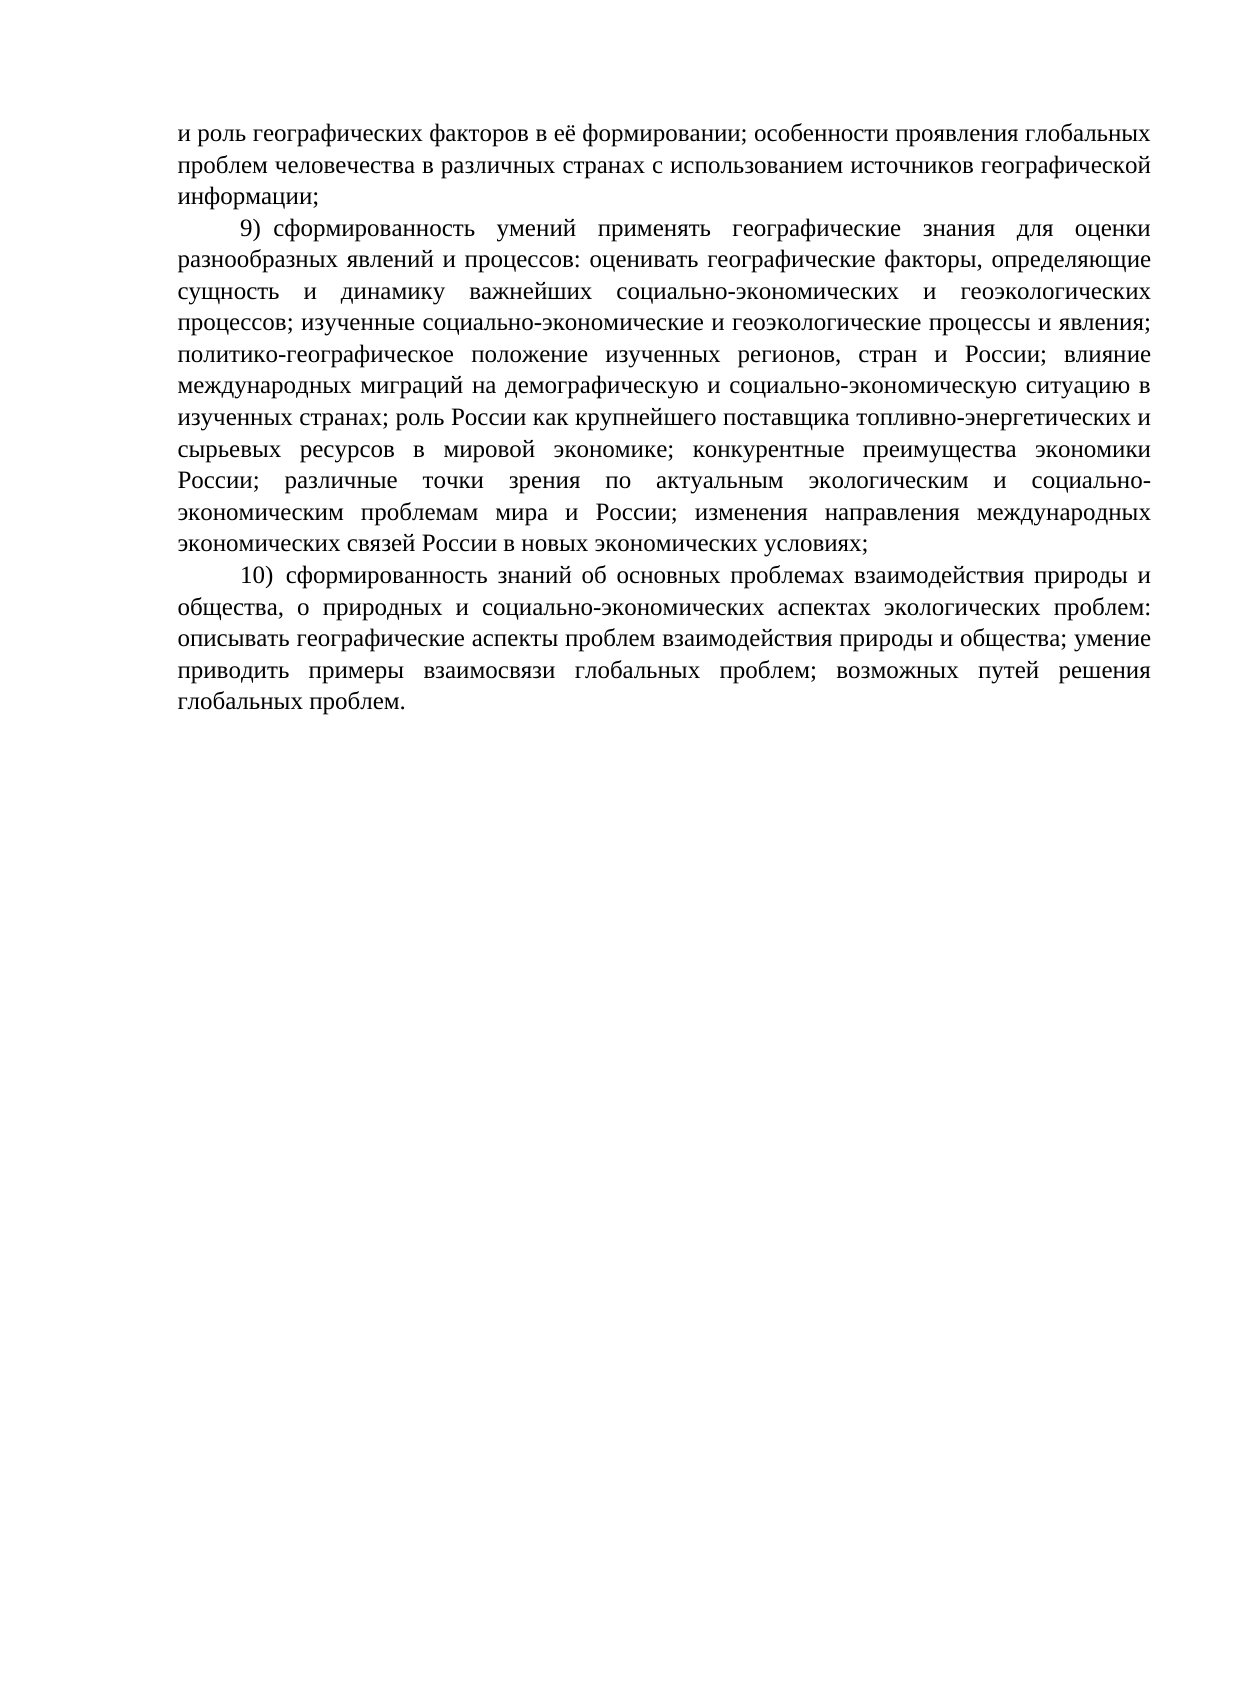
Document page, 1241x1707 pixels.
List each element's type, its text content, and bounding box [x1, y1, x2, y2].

text 10) сформированность знаний об основных проблемах взаимодействия природы и общества, о природных и социально-экономических аспектах экологических проблем: описывать географические аспекты проблем взаимодействия природы и общества; умение приводить примеры взаимосвязи глобальных проблем; возможных путей решения глобальных проблем. [177, 560, 1152, 715]
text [177, 118, 1152, 210]
text 9) сформированность умений применять географические знания для оценки разнообразных явлений и процессов: оценивать географические факторы, определяющие сущность и динамику важнейших социально-экономических и геоэкологических процессов; изученные социально-экономические и геоэкологические процессы и явления; политико-географическое положение изученных регионов, стран и России; влияние международных миграций на демографическую и социально-экономическую ситуацию в изученных странах; роль России как крупнейшего поставщика топливно-энергетических и сырьевых ресурсов в мировой экономике; конкурентные преимущества экономики России; различные точки зрения по актуальным экологическим и социально-экономическим проблемам мира и России; изменения направления международных экономических связей России в новых экономических условиях; [177, 213, 1152, 557]
